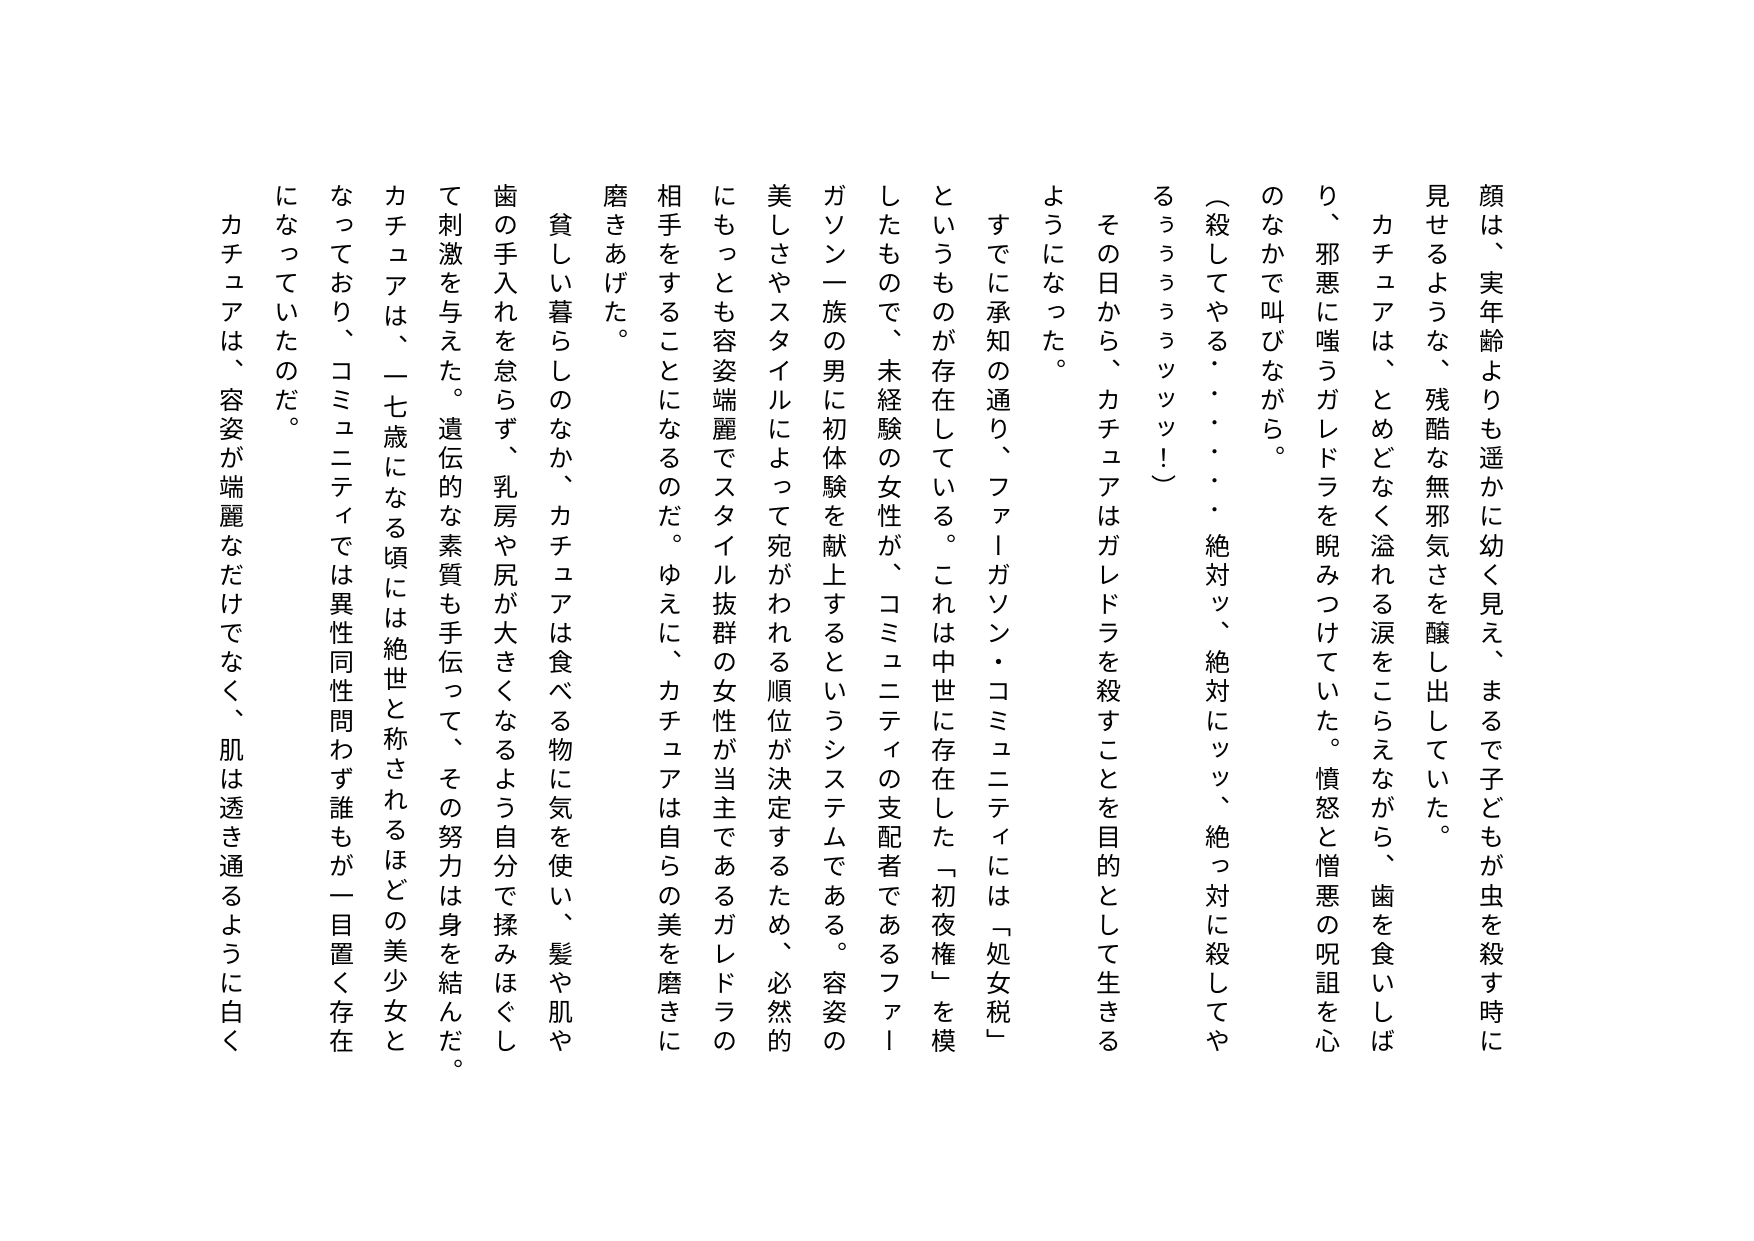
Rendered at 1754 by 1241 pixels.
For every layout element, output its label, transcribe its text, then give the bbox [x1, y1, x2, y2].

text 貧しい暮らしのなか、カチュアは食べる物に気を使い、髪や肌や歯の手入れを怠らず、乳房や尻が大きくなるよう自分で揉みほぐして刺激を与えた。遺伝的な素質も手伝って、その努力は身を結んだ。カチュアは、一七歳になる頃には絶世と称されるほどの美少女となっており、コミュニティでは異性同性問わず誰もが一目置く存在になっていたのだ。 [259, 183, 588, 1058]
text そう嗤ったのは、コミュニティの支配者にして、ファーガソン一族の当代当主ガレドラ・ファーガソンであった。彼はこの時、三五歳。屈強な体格の男で、背も高いし顔も嶮しい。しかし、嗤うその顔は、実年齢よりも遥かに幼く見え、まるで子どもが虫を殺す時に見せるような、残酷な無邪気さを醸し出していた。 [1410, 183, 1520, 1058]
text すでに承知の通り、ファーガソン・コミュニティには「処女税」というものが存在している。これは中世に存在した「初夜権」を模したもので、未経験の女性が、コミュニティの支配者であるファーガソン一族の男に初体験を献上するというシステムである。容姿の美しさやスタイルによって宛がわれる順位が決定するため、必然的にもっとも容姿端麗でスタイル抜群の女性が当主であるガレドラの相手をすることになるのだ。ゆえに、カチュアは自らの美を磨きに磨きあげた。 [588, 183, 1027, 1058]
text （殺してやる･･････絶対ッ、絶対にッッ、絶っ対に殺してやるぅぅぅぅぅッッッ！） [1136, 183, 1246, 1058]
text その日から、カチュアはガレドラを殺すことを目的として生きるようになった。 [1027, 183, 1136, 1058]
text カチュアは、とめどなく溢れる涙をこらえながら、歯を食いしばり、邪悪に嗤うガレドラを睨みつけていた。憤怒と憎悪の呪詛を心のなかで叫びながら。 [1246, 183, 1410, 1058]
